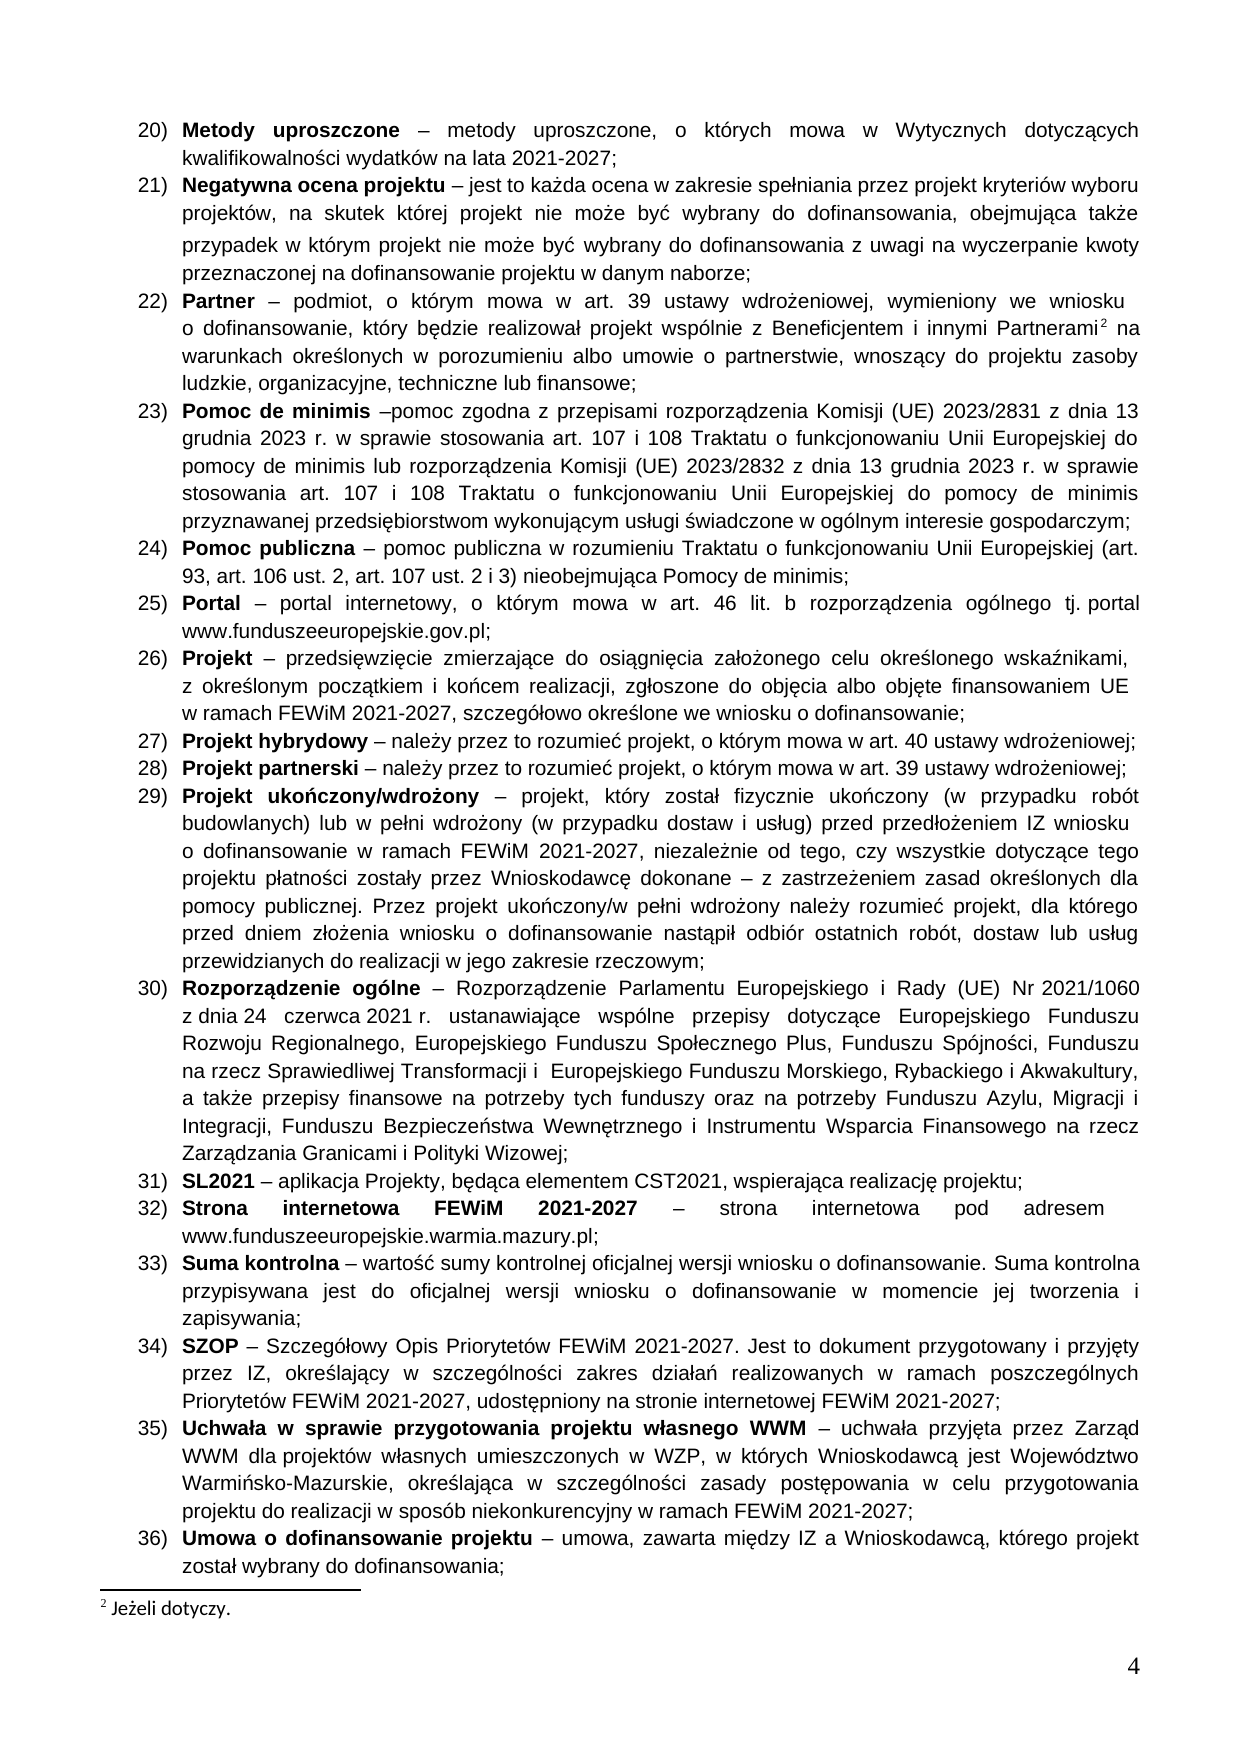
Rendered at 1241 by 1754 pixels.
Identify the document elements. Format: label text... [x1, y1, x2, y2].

list Negatywna ocena projektu – jest to każda ocena w zakresie spełniania przez projekt kryteriów wyboru projektów, na skutek której projekt nie może być wybrany do dofinansowania, obejmująca także przypadek w którym projekt nie może być wybrany do dofinansowania z uwagi na wyczerpanie kwoty przeznaczonej na dofinansowanie projektu w danym naborze; [138, 173, 1140, 285]
list Portal – portal internetowy, o którym mowa w art. 46 lit. b rozporządzenia ogólnego tj. portal www.funduszeeuropejskie.gov.pl; [138, 591, 1140, 643]
list Uchwała w sprawie przygotowania projektu własnego WWM – uchwała przyjęta przez Zarząd WWM dla projektów własnych umieszczonych w WZP, w których Wnioskodawcą jest Województwo Warmińsko-Mazurskie, określająca w szczególności zasady postępowania w celu przygotowania projektu do realizacji w sposób niekonkurencyjny w ramach FEWiM 2021-2027; [138, 1416, 1140, 1523]
list Projekt partnerski – należy przez to rozumieć projekt, o którym mowa w art. 39 ustawy wdrożeniowej; [138, 756, 1140, 780]
list Partner – podmiot, o którym mowa w art. 39 ustawy wdrożeniowej, wymieniony we wniosku o dofinansowanie, który będzie realizował projekt wspólnie z Beneficjentem i innymi Partnerami na warunkach określonych w porozumieniu albo umowie o partnerstwie, wnoszący do projektu zasoby ludzkie, organizacyjne, techniczne lub finansowe; [138, 289, 1140, 395]
list SZOP – Szczegółowy Opis Priorytetów FEWiM 2021-2027. Jest to dokument przygotowany i przyjęty przez IZ, określający w szczególności zakres działań realizowanych w ramach poszczególnych Priorytetów FEWiM 2021-2027, udostępniony na stronie internetowej FEWiM 2021-2027; [138, 1334, 1140, 1413]
list Suma kontrolna – wartość sumy kontrolnej oficjalnej wersji wniosku o dofinansowanie. Suma kontrolna przypisywana jest do oficjalnej wersji wniosku o dofinansowanie w momencie jej tworzenia i zapisywania; [138, 1251, 1140, 1330]
list Umowa o dofinansowanie projektu – umowa, zawarta między IZ a Wnioskodawcą, którego projekt został wybrany do dofinansowania; [138, 1526, 1140, 1578]
list Pomoc de minimis –pomoc zgodna z przepisami rozporządzenia Komisji (UE) 2023/2831 z dnia 13 grudnia 2023 r. w sprawie stosowania art. 107 i 108 Traktatu o funkcjonowaniu Unii Europejskiej do pomocy de minimis lub rozporządzenia Komisji (UE) 2023/2832 z dnia 13 grudnia 2023 r. w sprawie stosowania art. 107 i 108 Traktatu o funkcjonowaniu Unii Europejskiej do pomocy de minimis przyznawanej przedsiębiorstwom wykonującym usługi świadczone w ogólnym interesie gospodarczym; [138, 399, 1140, 533]
list Projekt hybrydowy – należy przez to rozumieć projekt, o którym mowa w art. 40 ustawy wdrożeniowej; [138, 729, 1140, 753]
list Pomoc publiczna – pomoc publiczna w rozumieniu Traktatu o funkcjonowaniu Unii Europejskiej (art. 93, art. 106 ust. 2, art. 107 ust. 2 i 3) nieobejmująca Pomocy de minimis; [138, 536, 1140, 588]
list Rozporządzenie ogólne – Rozporządzenie Parlamentu Europejskiego i Rady (UE) Nr 2021/1060 z dnia 24 czerwca 2021 r. ustanawiające wspólne przepisy dotyczące Europejskiego Funduszu Rozwoju Regionalnego, Europejskiego Funduszu Społecznego Plus, Funduszu Spójności, Funduszu na rzecz Sprawiedliwej Transformacji i Europejskiego Funduszu Morskiego, Rybackiego i Akwakultury, a także przepisy finansowe na potrzeby tych funduszy oraz na potrzeby Funduszu Azylu, Migracji i Integracji, Funduszu Bezpieczeństwa Wewnętrznego i Instrumentu Wsparcia Finansowego na rzecz Zarządzania Granicami i Polityki Wizowej; [138, 976, 1140, 1165]
list Projekt – przedsięwzięcie zmierzające do osiągnięcia założonego celu określonego wskaźnikami, z określonym początkiem i końcem realizacji, zgłoszone do objęcia albo objęte finansowaniem UE w ramach FEWiM 2021-2027, szczegółowo określone we wniosku o dofinansowanie; [138, 646, 1140, 725]
list Metody uproszczone – metody uproszczone, o których mowa w Wytycznych dotyczących kwalifikowalności wydatków na lata 2021-2027; [138, 118, 1140, 169]
list SL2021 – aplikacja Projekty, będąca elementem CST2021, wspierająca realizację projektu; [138, 1169, 1140, 1193]
list Projekt ukończony/wdrożony – projekt, który został fizycznie ukończony (w przypadku robót budowlanych) lub w pełni wdrożony (w przypadku dostaw i usług) przed przedłożeniem IZ wniosku o dofinansowanie w ramach FEWiM 2021-2027, niezależnie od tego, czy wszystkie dotyczące tego projektu płatności zostały przez Wnioskodawcę dokonane – z zastrzeżeniem zasad określonych dla pomocy publicznej. Przez projekt ukończony/w pełni wdrożony należy rozumieć projekt, dla którego przed dniem złożenia wniosku o dofinansowanie nastąpił odbiór ostatnich robót, dostaw lub usług przewidzianych do realizacji w jego zakresie rzeczowym; [138, 784, 1140, 973]
list Strona internetowa FEWiM 2021-2027 – strona internetowa pod adresem www.funduszeeuropejskie.warmia.mazury.pl; [138, 1196, 1140, 1248]
